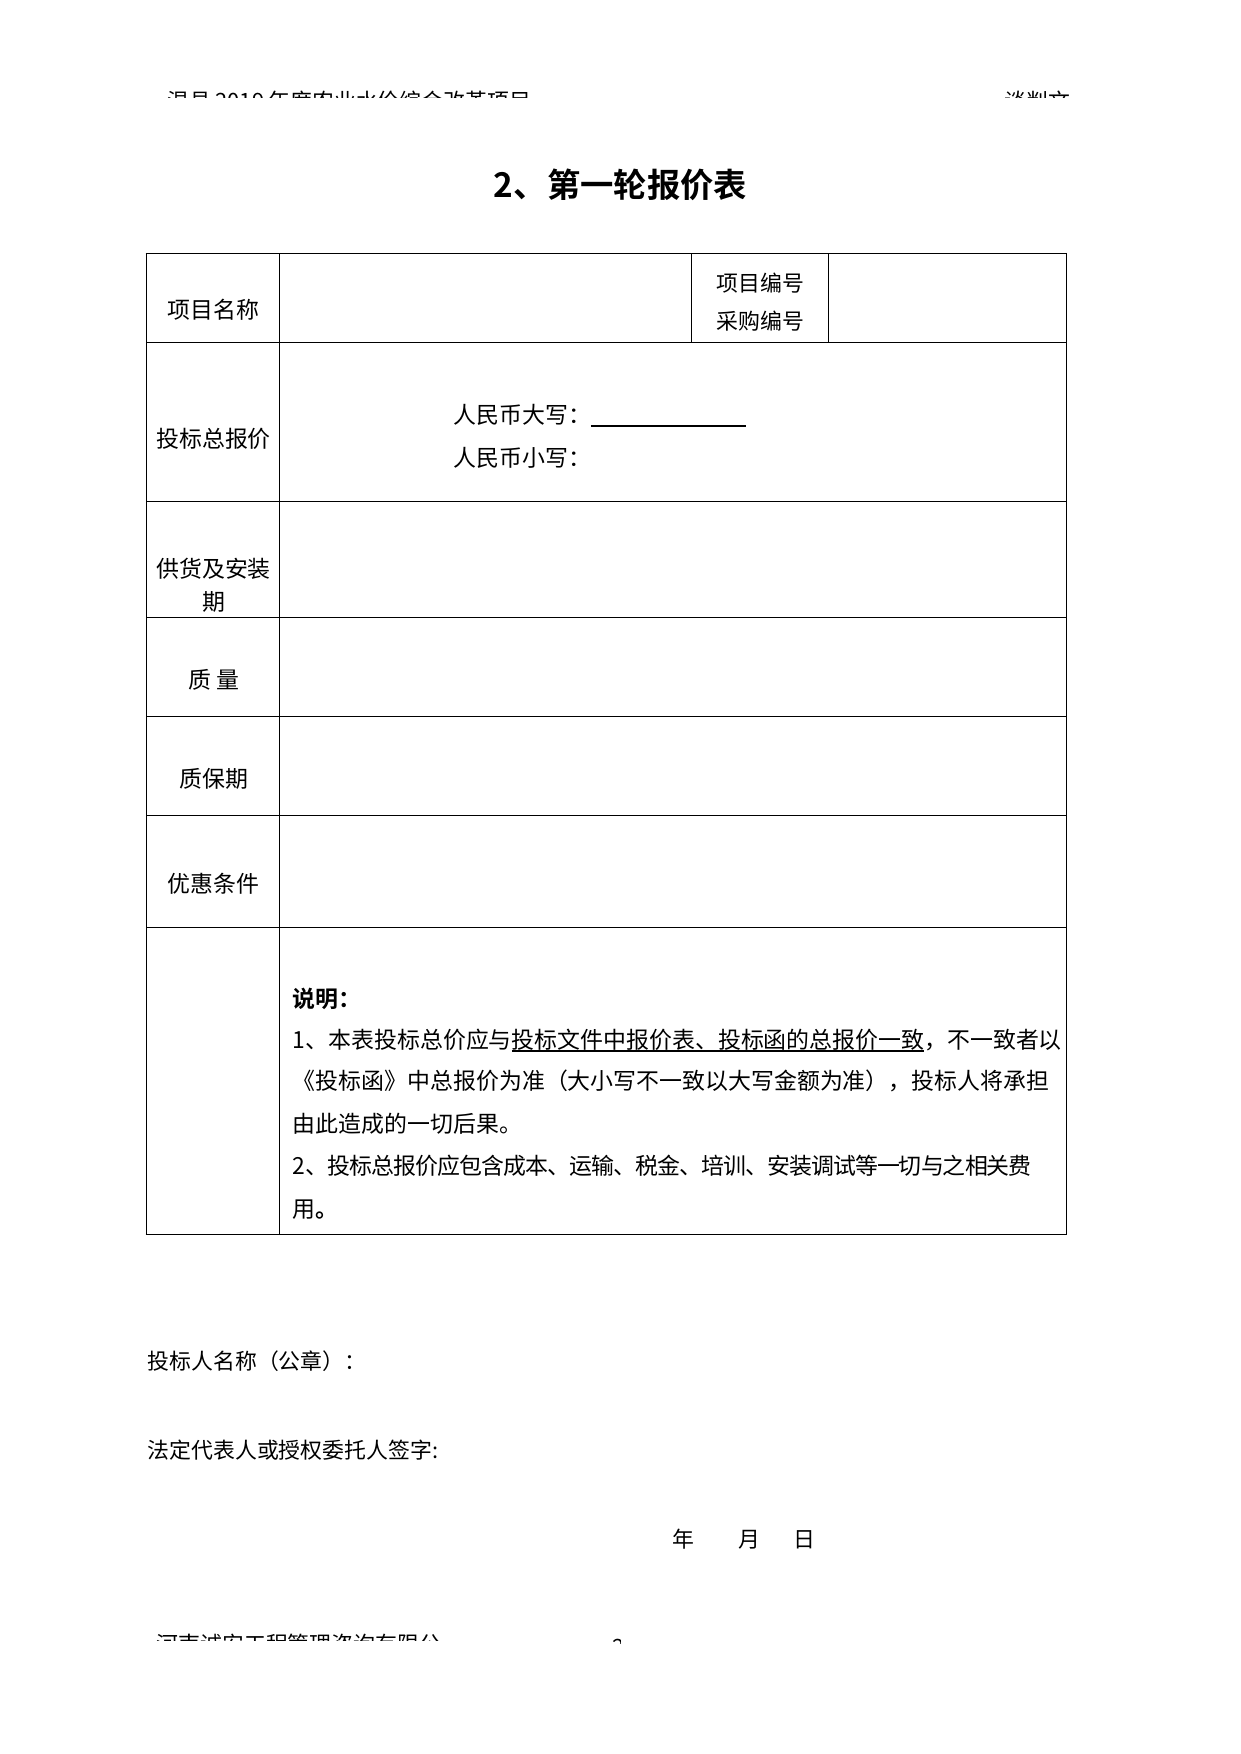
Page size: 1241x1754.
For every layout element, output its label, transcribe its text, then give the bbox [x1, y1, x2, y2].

table_cell 优惠条件 [147, 816, 279, 927]
table_cell 投标总报价 [147, 343, 279, 501]
table_cell 说明： 1、本表投标总价应与投标文件中报价表、投标函的总报价一致，不一致者以 《投标函》中总报价为准（大小写不一致以大写金额为准），投标人将承担由此造成的一切后果。 2、投标总报价应包含成本、运输、税金、培训、安装调试等一切与之相关费用。 [280, 928, 1066, 1233]
text 年 月 日 [672, 1522, 1136, 1554]
table_header [829, 254, 1066, 342]
text 法定代表人或授权委托人签字: [147, 1433, 1136, 1465]
table_header 项目编号采购编号 [692, 254, 828, 342]
table_cell 质保期 [147, 717, 279, 815]
table_header [280, 254, 691, 342]
table_cell [280, 717, 1066, 815]
table_cell 人民币大写： 人民币小写： [280, 343, 1066, 501]
table_cell [280, 816, 1066, 927]
table_cell 质 量 [147, 618, 279, 716]
table_cell [280, 502, 1066, 617]
table_cell 供货及安装期 [147, 502, 279, 617]
subtitle 2、第一轮报价表 [108, 159, 1132, 207]
table_header 项目名称 [147, 254, 279, 342]
text 投标人名称（公章）： [147, 1344, 1136, 1375]
table_cell [280, 618, 1066, 716]
table_cell [147, 928, 279, 1233]
